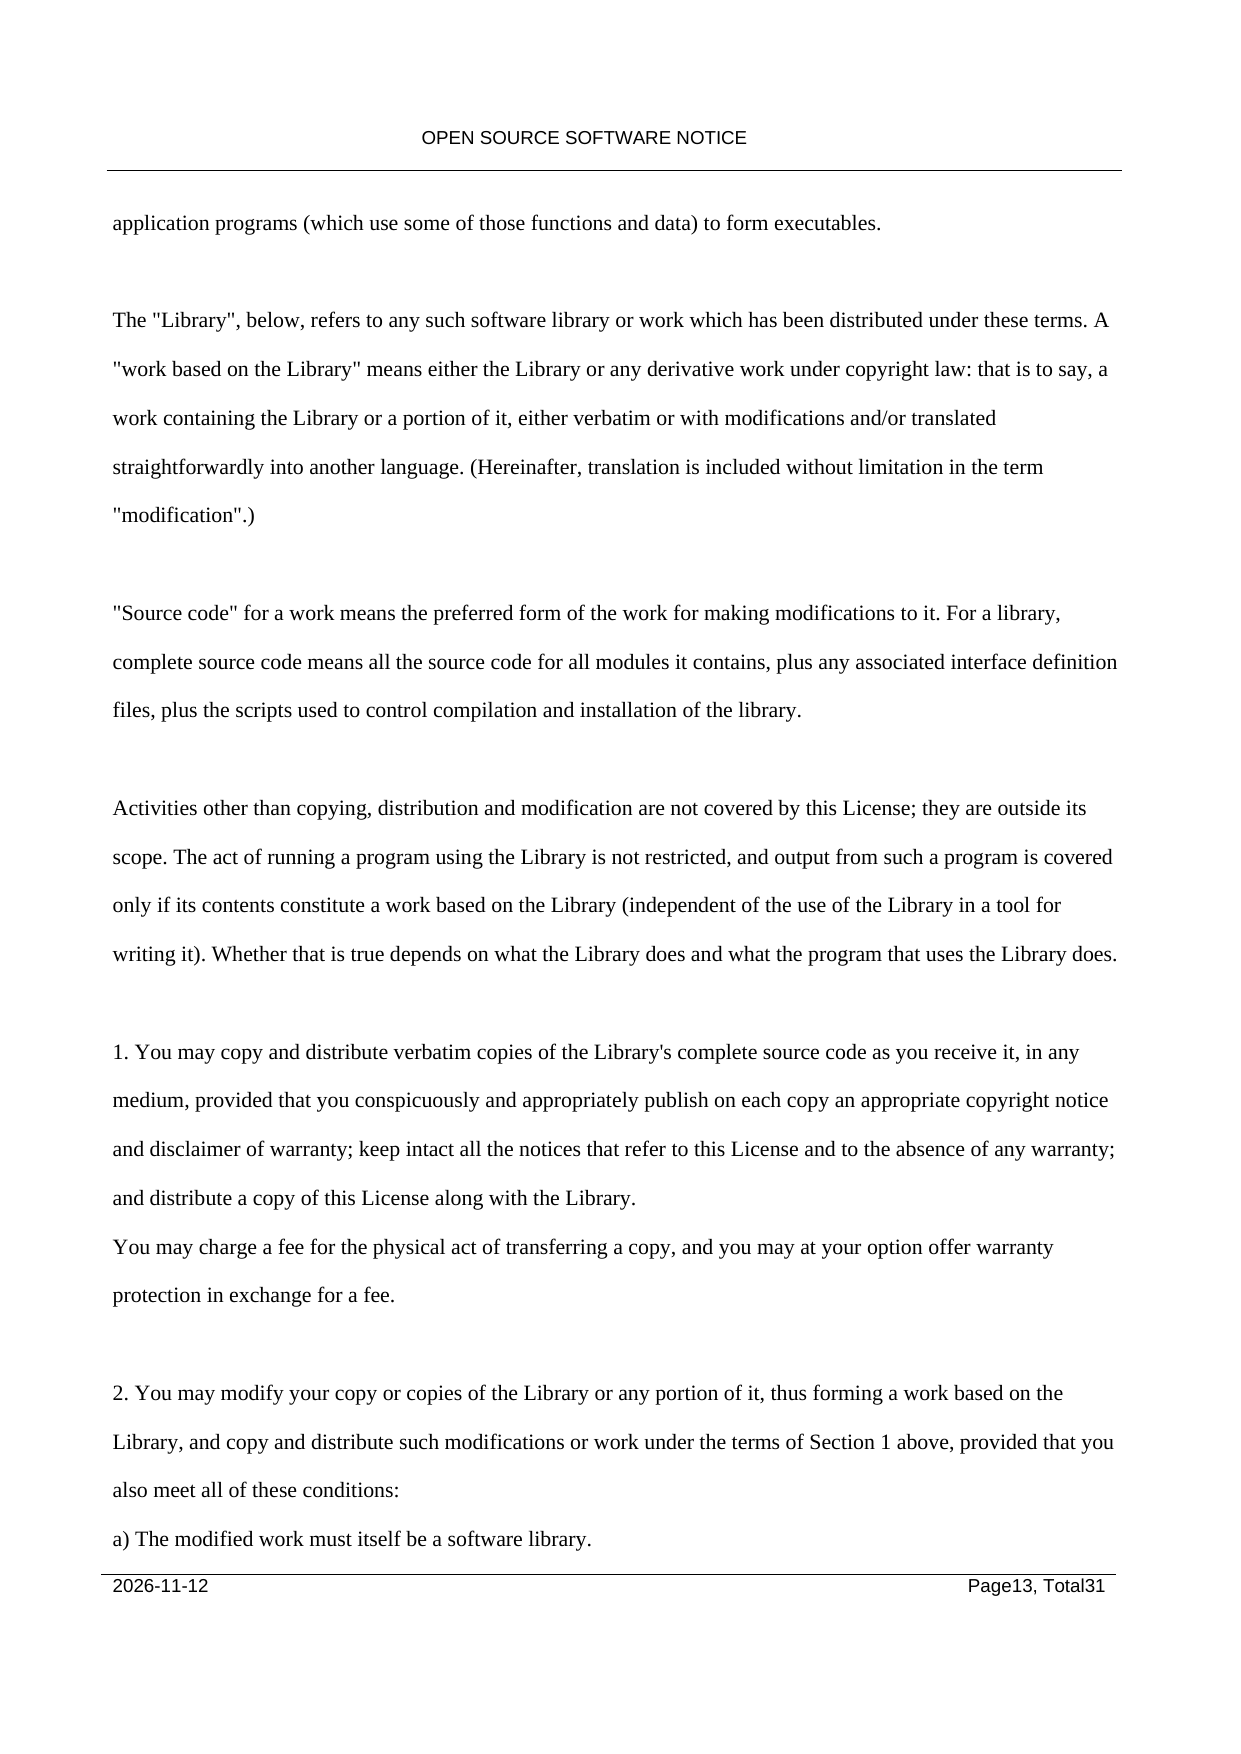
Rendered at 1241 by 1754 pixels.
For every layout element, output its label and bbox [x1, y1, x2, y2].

text [112, 206, 1128, 1555]
